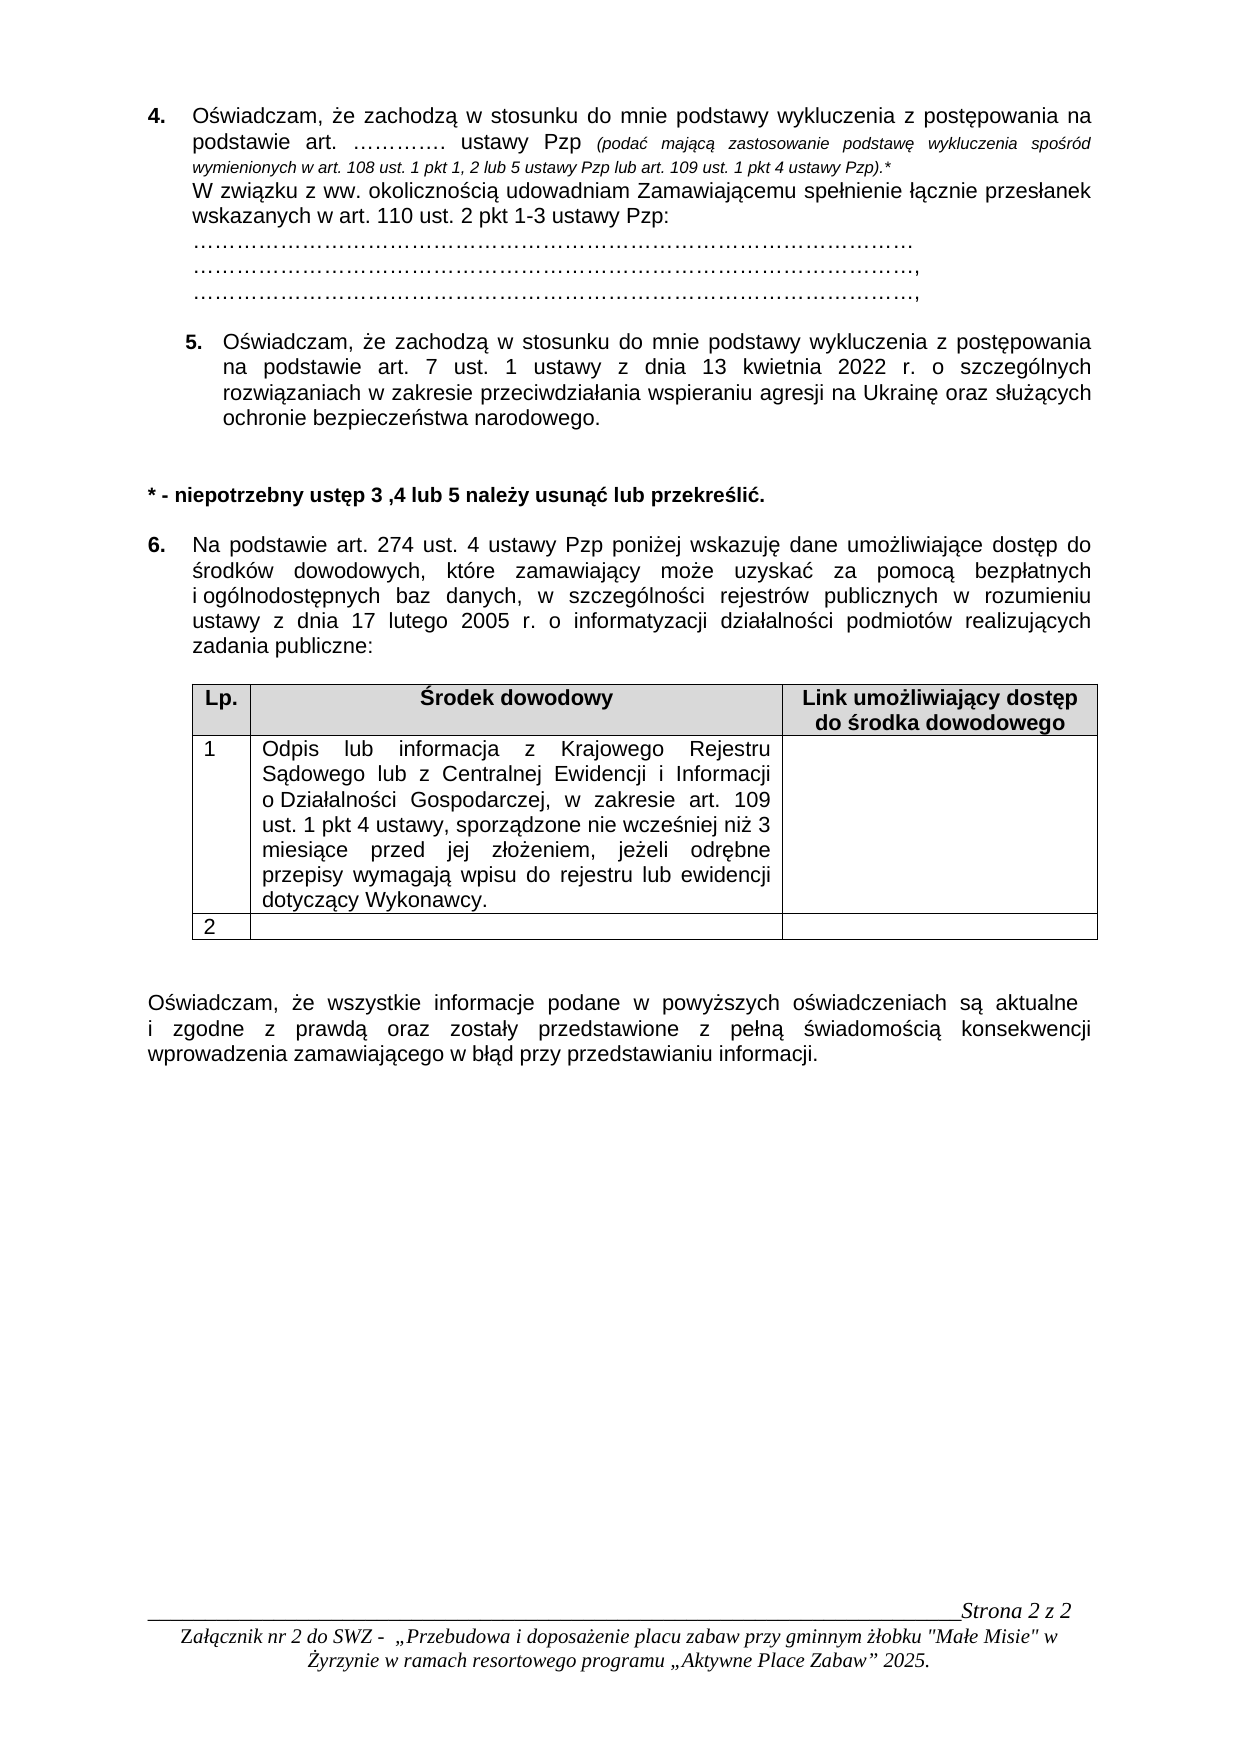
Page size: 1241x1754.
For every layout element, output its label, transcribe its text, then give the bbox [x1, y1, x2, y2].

table_header Środek dowodowy [251, 685, 782, 735]
table_cell [783, 736, 1097, 912]
table_cell 1 [193, 736, 250, 912]
text * - niepotrzebny ustęp 3 ,4 lub 5 należy usunąć lub przekreślić. [148, 483, 1093, 507]
list W związku z ww. okolicznością udowadniam Zamawiającemu spełnienie łącznie przesłanek wskazanych w art. 110 ust. 2 pkt 1-3 ustawy Pzp: [192, 178, 1093, 228]
table_cell [251, 914, 782, 939]
list ……………………………………………………………………………………… [192, 228, 1093, 253]
list ………………………………………………………………………………………, [192, 253, 1093, 279]
table_cell 2 [193, 914, 250, 939]
list Oświadczam, że zachodzą w stosunku do mnie podstawy wykluczenia z postępowania na podstawie art. …………. ustawy Pzp (podać mającą zastosowanie podstawę wykluczenia spośród wymienionych w art. 108 ust. 1 pkt 1, 2 lub 5 ustawy Pzp lub art. 109 ust. 1 pkt 4 ustawy Pzp).* [148, 103, 1093, 178]
table_header Lp. [193, 685, 250, 735]
table_header Link umożliwiający dostęp do środka dowodowego [783, 685, 1097, 735]
table_cell [783, 914, 1097, 939]
list Na podstawie art. 274 ust. 4 ustawy Pzp poniżej wskazuję dane umożliwiające dostęp do środków dowodowych, które zamawiający może uzyskać za pomocą bezpłatnych i ogólnodostępnych baz danych, w szczególności rejestrów publicznych w rozumieniu ustawy z dnia 17 lutego 2005 r. o informatyzacji działalności podmiotów realizujących zadania publiczne: [148, 532, 1093, 658]
list Oświadczam, że zachodzą w stosunku do mnie podstawy wykluczenia z postępowania na podstawie art. 7 ust. 1 ustawy z dnia 13 kwietnia 2022 r. o szczególnych rozwiązaniach w zakresie przeciwdziałania wspieraniu agresji na Ukrainę oraz służących ochronie bezpieczeństwa narodowego. [185, 329, 1093, 430]
table_cell Odpis lub informacja z Krajowego Rejestru Sądowego lub z Centralnej Ewidencji i Informacji o Działalności Gospodarczej, w zakresie art. 109 ust. 1 pkt 4 ustawy, sporządzone nie wcześniej niż 3 miesiące przed jej złożeniem, jeżeli odrębne przepisy wymagają wpisu do rejestru lub ewidencji dotyczący Wykonawcy. [251, 736, 782, 912]
list ………………………………………………………………………………………, [192, 279, 1093, 304]
text Oświadczam, że wszystkie informacje podane w powyższych oświadczeniach są aktualne i zgodne z prawdą oraz zostały przedstawione z pełną świadomością konsekwencji wprowadzenia zamawiającego w błąd przy przedstawianiu informacji. [148, 990, 1093, 1066]
